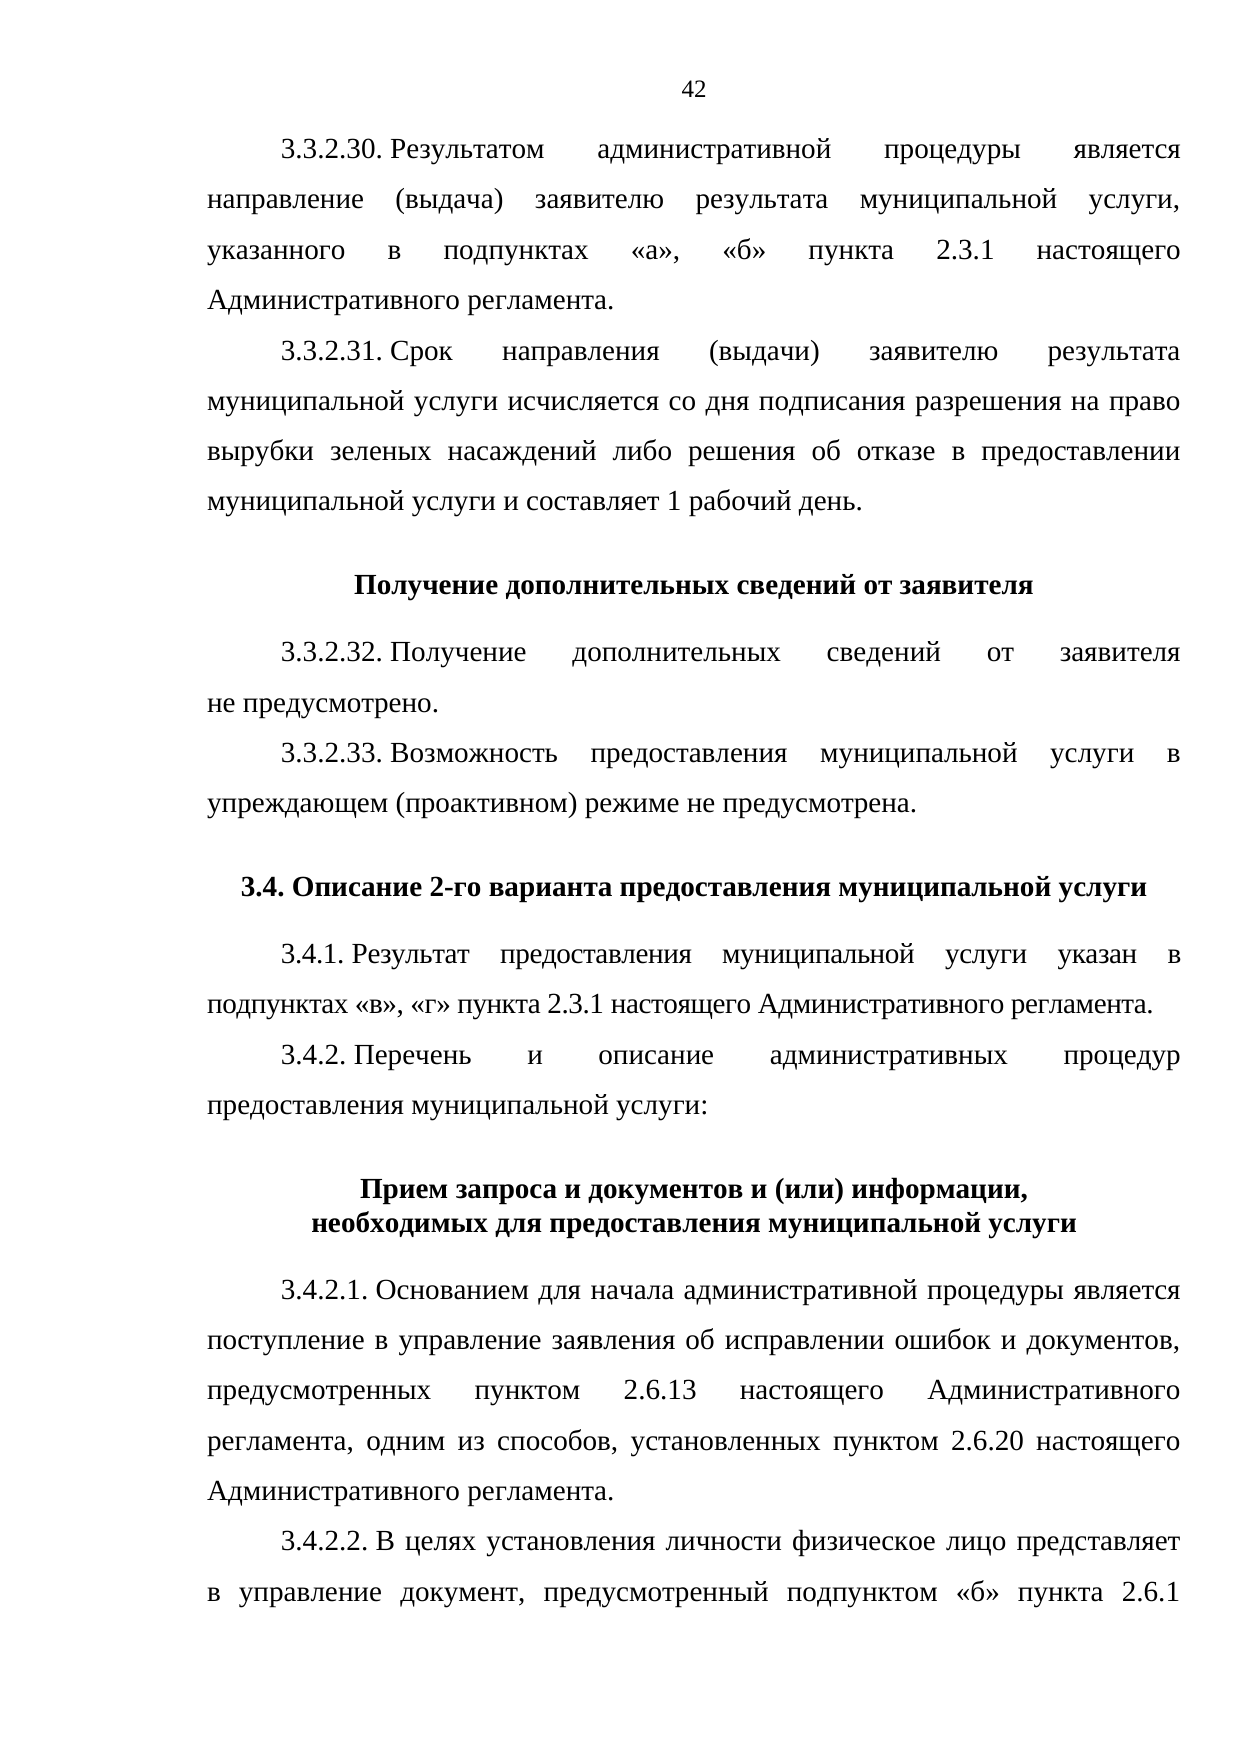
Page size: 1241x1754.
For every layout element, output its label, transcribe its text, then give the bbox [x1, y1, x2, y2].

text 3.3.2.31. Срок направления (выдачи) заявителю результата муниципальной услуги исчисляется со дня подписания разрешения на право вырубки зеленых насаждений либо решения об отказе в предоставлении муниципальной услуги и составляет 1 рабочий день. [207, 333, 1181, 517]
text 3.4. Описание 2-го варианта предоставления муниципальной услуги [207, 869, 1181, 903]
text необходимых для предоставления муниципальной услуги [207, 1205, 1181, 1238]
text 3.3.2.30. Результатом административной процедуры является направление (выдача) заявителю результата муниципальной услуги, указанного в подпунктах «а», «б» пункта 2.3.1 настоящего Административного регламента. [207, 131, 1181, 316]
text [207, 1523, 1181, 1607]
text Прием запроса и документов и (или) информации, [207, 1171, 1181, 1205]
text 3.4.1. Результат предоставления муниципальной услуги указан в подпунктах «в», «г» пункта 2.3.1 настоящего Административного регламента. [207, 936, 1181, 1020]
text Получение дополнительных сведений от заявителя [207, 567, 1181, 601]
text 3.3.2.32. Получение дополнительных сведений от заявителя не предусмотрено. [207, 634, 1181, 718]
text 3.3.2.33. Возможность предоставления муниципальной услуги в упреждающем (проактивном) режиме не предусмотрена. [207, 735, 1181, 819]
text 3.4.2. Перечень и описание административных процедур предоставления муниципальной услуги: [207, 1037, 1181, 1121]
text 3.4.2.1. Основанием для начала административной процедуры является поступление в управление заявления об исправлении ошибок и документов, предусмотренных пунктом 2.6.13 настоящего Административного регламента, одним из способов, установленных пунктом 2.6.20 настоящего Административного регламента. [207, 1272, 1181, 1507]
